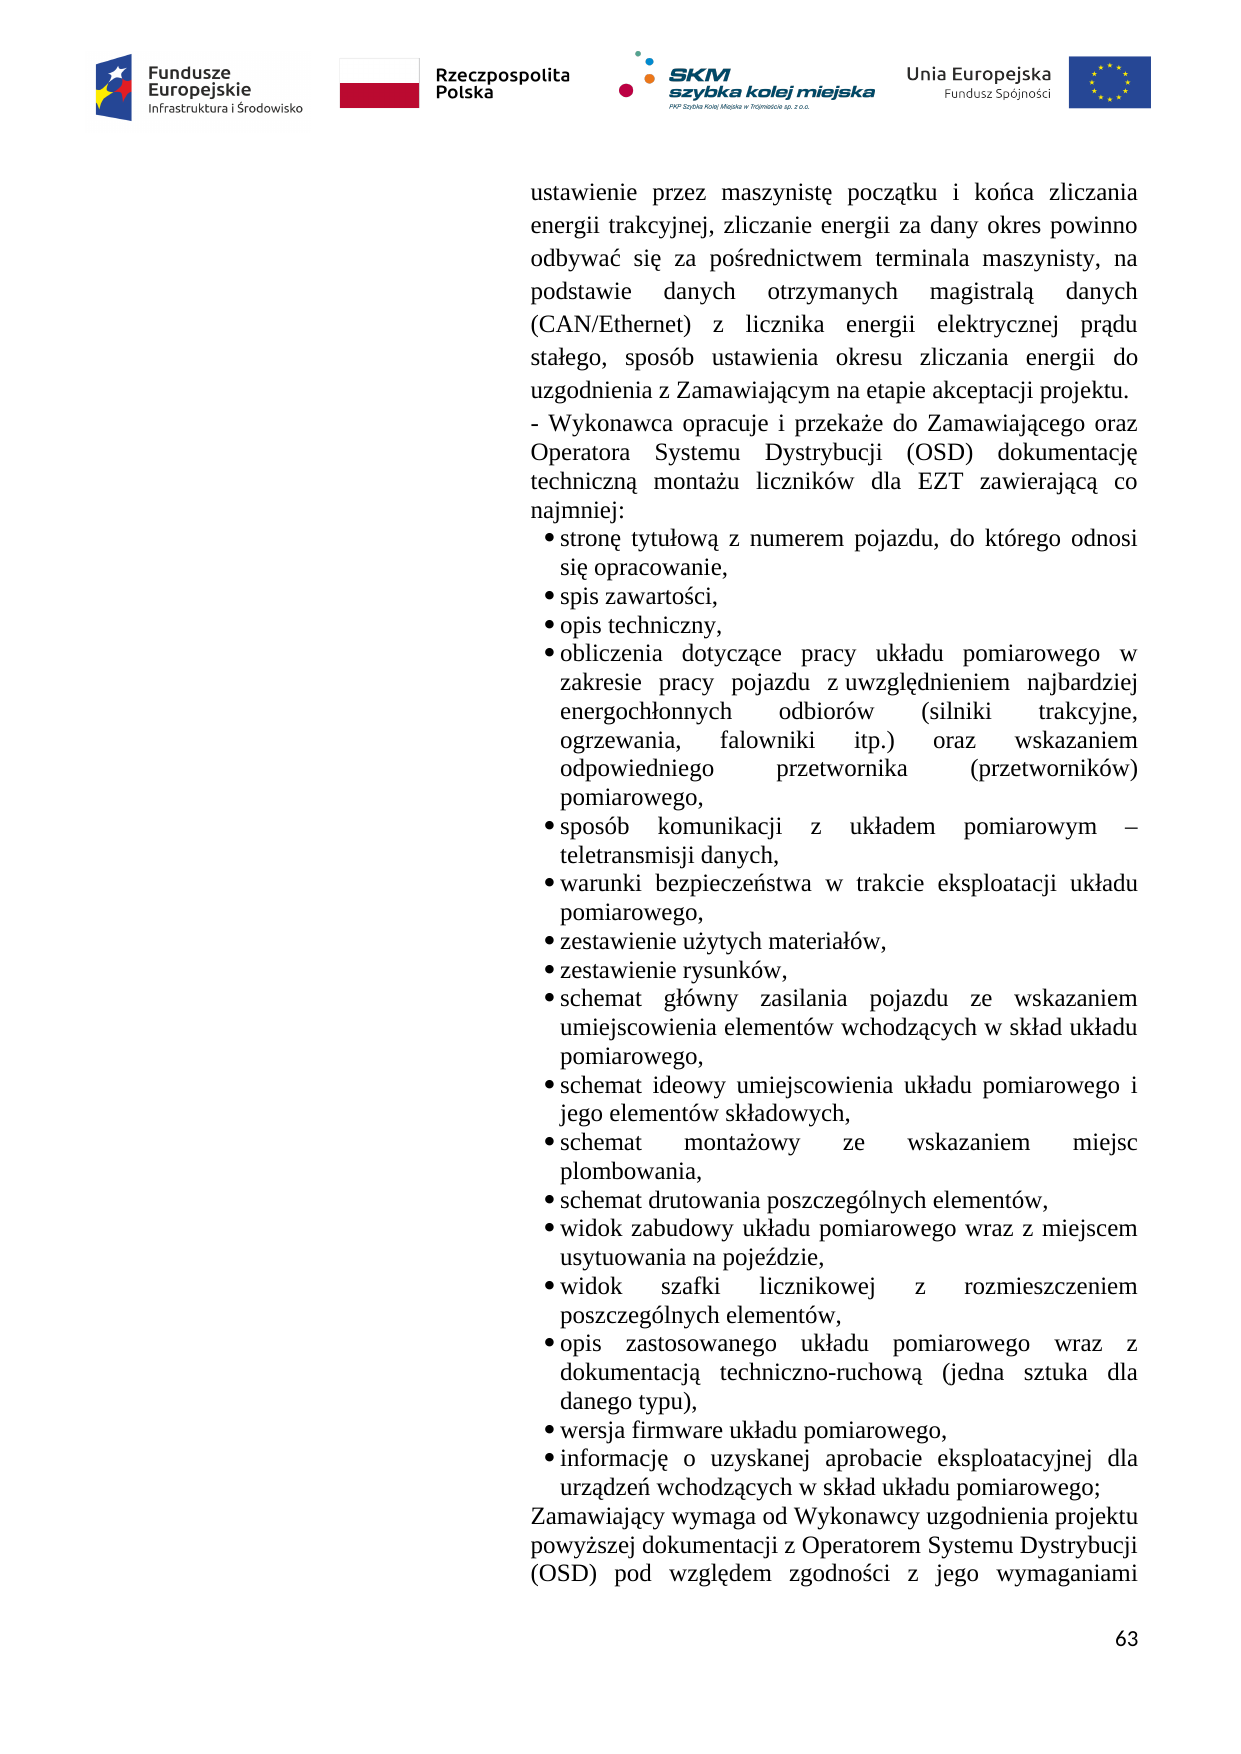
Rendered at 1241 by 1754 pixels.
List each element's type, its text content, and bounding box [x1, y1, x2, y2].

list opis techniczny, [545, 610, 1138, 638]
picture [889, 24, 1169, 141]
list widok zabudowy układu pomiarowego wraz z miejscem usytuowania na pojeździe, [545, 1213, 1138, 1271]
picture [619, 51, 875, 110]
picture [85, 51, 311, 133]
list widok szafki licznikowej z rozmieszczeniem poszczególnych elementów, [545, 1271, 1138, 1328]
picture [322, 41, 587, 125]
list schemat montażowy ze wskazaniem miejsc plombowania, [545, 1127, 1138, 1185]
list obliczenia dotyczące pracy układu pomiarowego w zakresie pracy pojazdu z uwzględnieniem najbardziej energochłonnych odbiorów (silniki trakcyjne, ogrzewania, falowniki itp.) oraz wskazaniem odpowiedniego przetwornika (przetworników) pomiarowego, [545, 638, 1138, 811]
list informację o uzyskanej aprobacie eksploatacyjnej dla urządzeń wchodzących w skład układu pomiarowego; [545, 1443, 1138, 1501]
list stronę tytułową z numerem pojazdu, do którego odnosi się opracowanie, [545, 523, 1138, 581]
list opis zastosowanego układu pomiarowego wraz z dokumentacją techniczno-ruchową (jedna sztuka dla danego typu), [545, 1328, 1138, 1415]
text - Wykonawca opracuje i przekaże do Zamawiającego oraz Operatora Systemu Dystrybucji (OSD) dokumentację techniczną montażu liczników dla EZT zawierającą co najmniej: [530, 408, 1138, 523]
list schemat ideowy umiejscowienia układu pomiarowego i jego elementów składowych, [545, 1070, 1138, 1127]
list schemat główny zasilania pojazdu ze wskazaniem umiejscowienia elementów wchodzących w skład układu pomiarowego, [545, 983, 1138, 1070]
list wersja firmware układu pomiarowego, [545, 1415, 1138, 1443]
list sposób komunikacji z układem pomiarowym – teletransmisji danych, [545, 811, 1138, 868]
list zestawienie rysunków, [545, 955, 1138, 983]
list warunki bezpieczeństwa w trakcie eksploatacji układu pomiarowego, [545, 868, 1138, 926]
list schemat drutowania poszczególnych elementów, [545, 1185, 1138, 1213]
list spis zawartości, [545, 581, 1138, 610]
list zestawienie użytych materiałów, [545, 926, 1138, 955]
